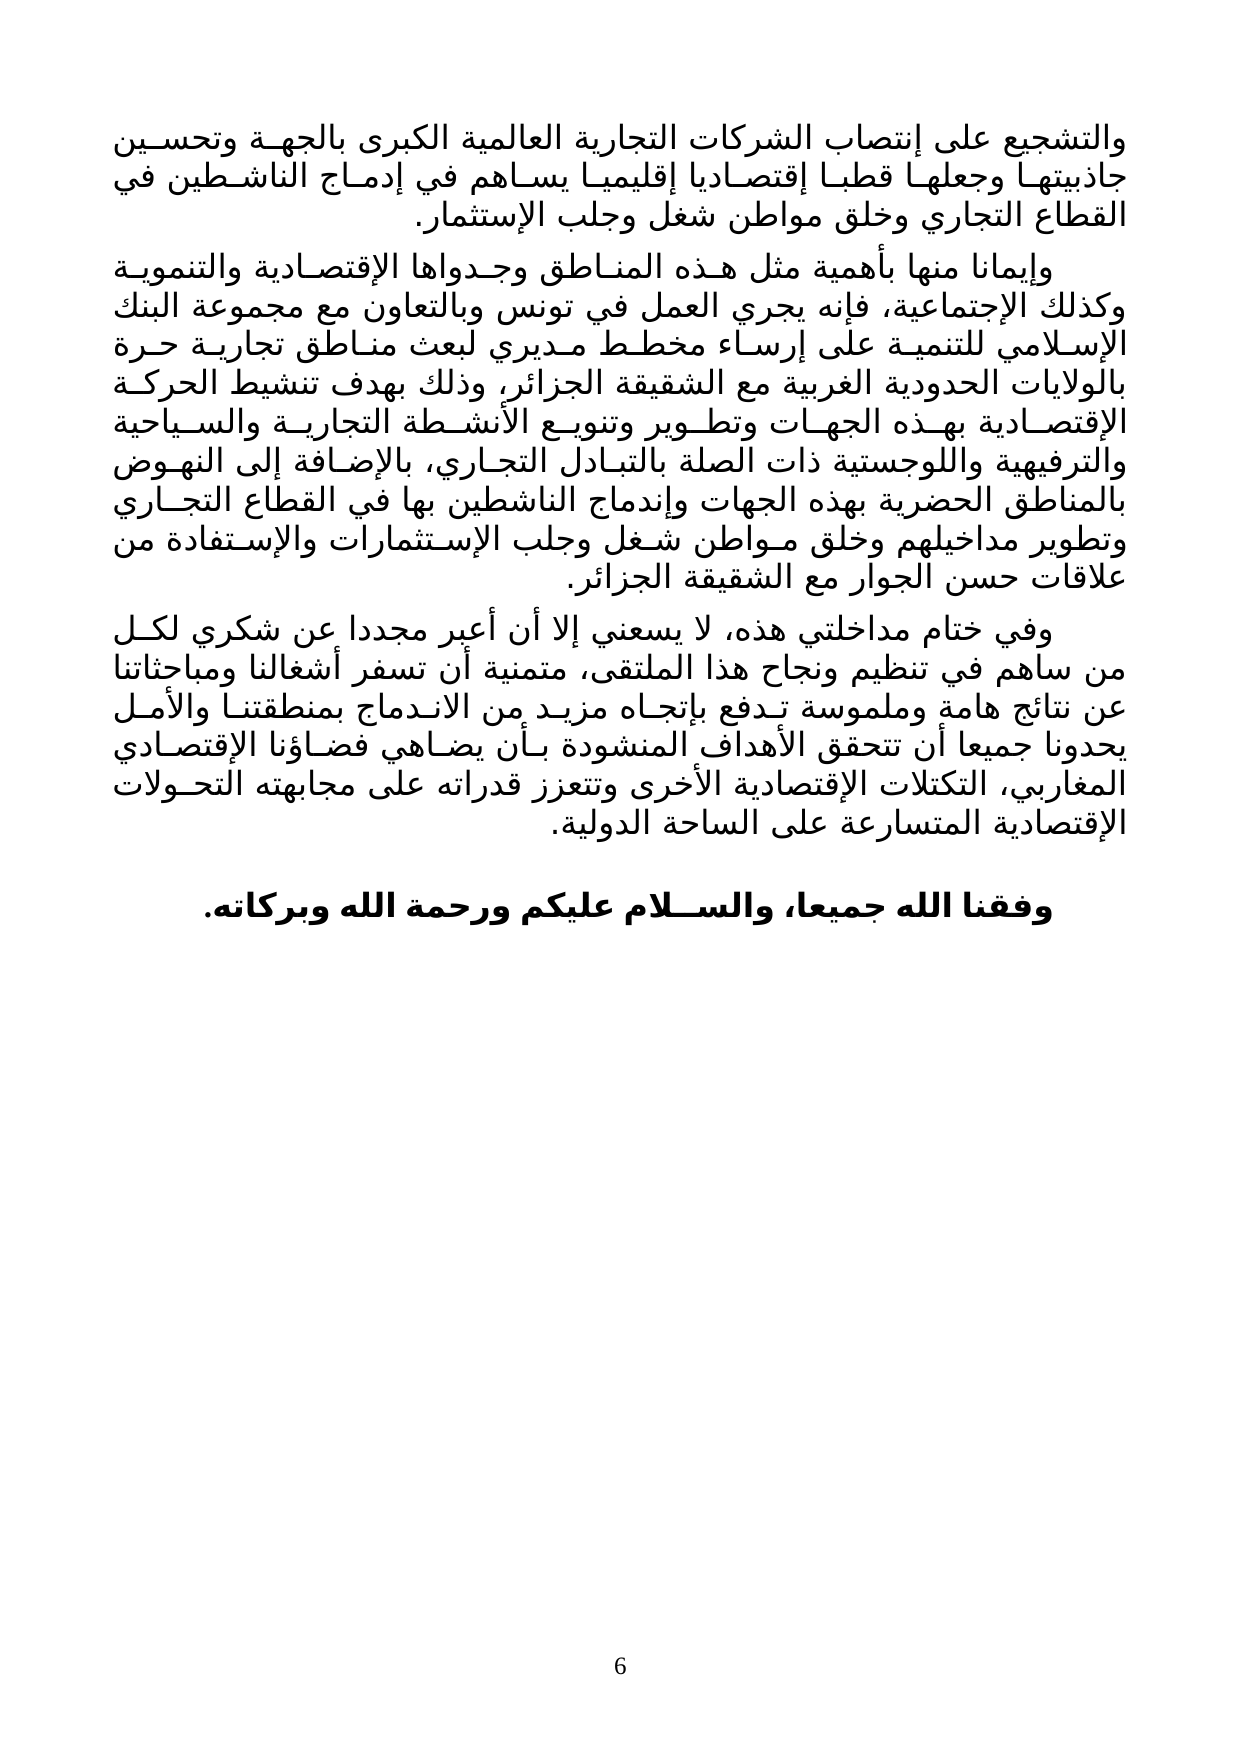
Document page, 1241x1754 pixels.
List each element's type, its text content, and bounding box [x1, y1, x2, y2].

text وإيمانا منها بأهمية مثل هذه المناطق وجدواها الإقتصادية والتنموية وكذلك الإجتماعية، فإنه يجري العمل في تونس وبالتعاون مع مجموعة البنك الإسلامي للتنمية على إرساء مخطط مديري لبعث مناطق تجارية حرة بالولايات الحدودية الغربية مع الشقيقة الجزائر، وذلك بهدف تنشيط الحركة الإقتصادية بهذه الجهات وتطوير وتنويع الأنشطة التجارية والسياحية والترفيهية واللوجستية ذات الصلة بالتبادل التجاري، بالإضافة إلى النهوض بالمناطق الحضرية بهذه الجهات وإندماج الناشطين بها في القطاع التجاري وتطوير مداخيلهم وخلق مواطن شغل وجلب الإستثمارات والإستفادة من علاقات حسن الجوار مع الشقيقة الجزائر. [112, 247, 1128, 597]
text وفي ختام مداخلتي هذه، لا يسعني إلا أن أعبر مجددا عن شكري لكل من ساهم في تنظيم ونجاح هذا الملتقى، متمنية أن تسفر أشغالنا ومباحثاتنا عن نتائج هامة وملموسة تدفع بإتجاه مزيد من الاندماج بمنطقتنا والأمل يحدونا جميعا أن تتحقق الأهداف المنشودة بأن يضاهي فضاؤنا الإقتصادي المغاربي، التكتلات الإقتصادية الأخرى وتتعزز قدراته على مجابهته التحولات الإقتصادية المتسارعة على الساحة الدولية. [112, 609, 1128, 842]
text وفقنا الله جميعا، والســلام عليكم ورحمة الله وبركاته. [112, 887, 1128, 925]
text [112, 118, 1128, 235]
